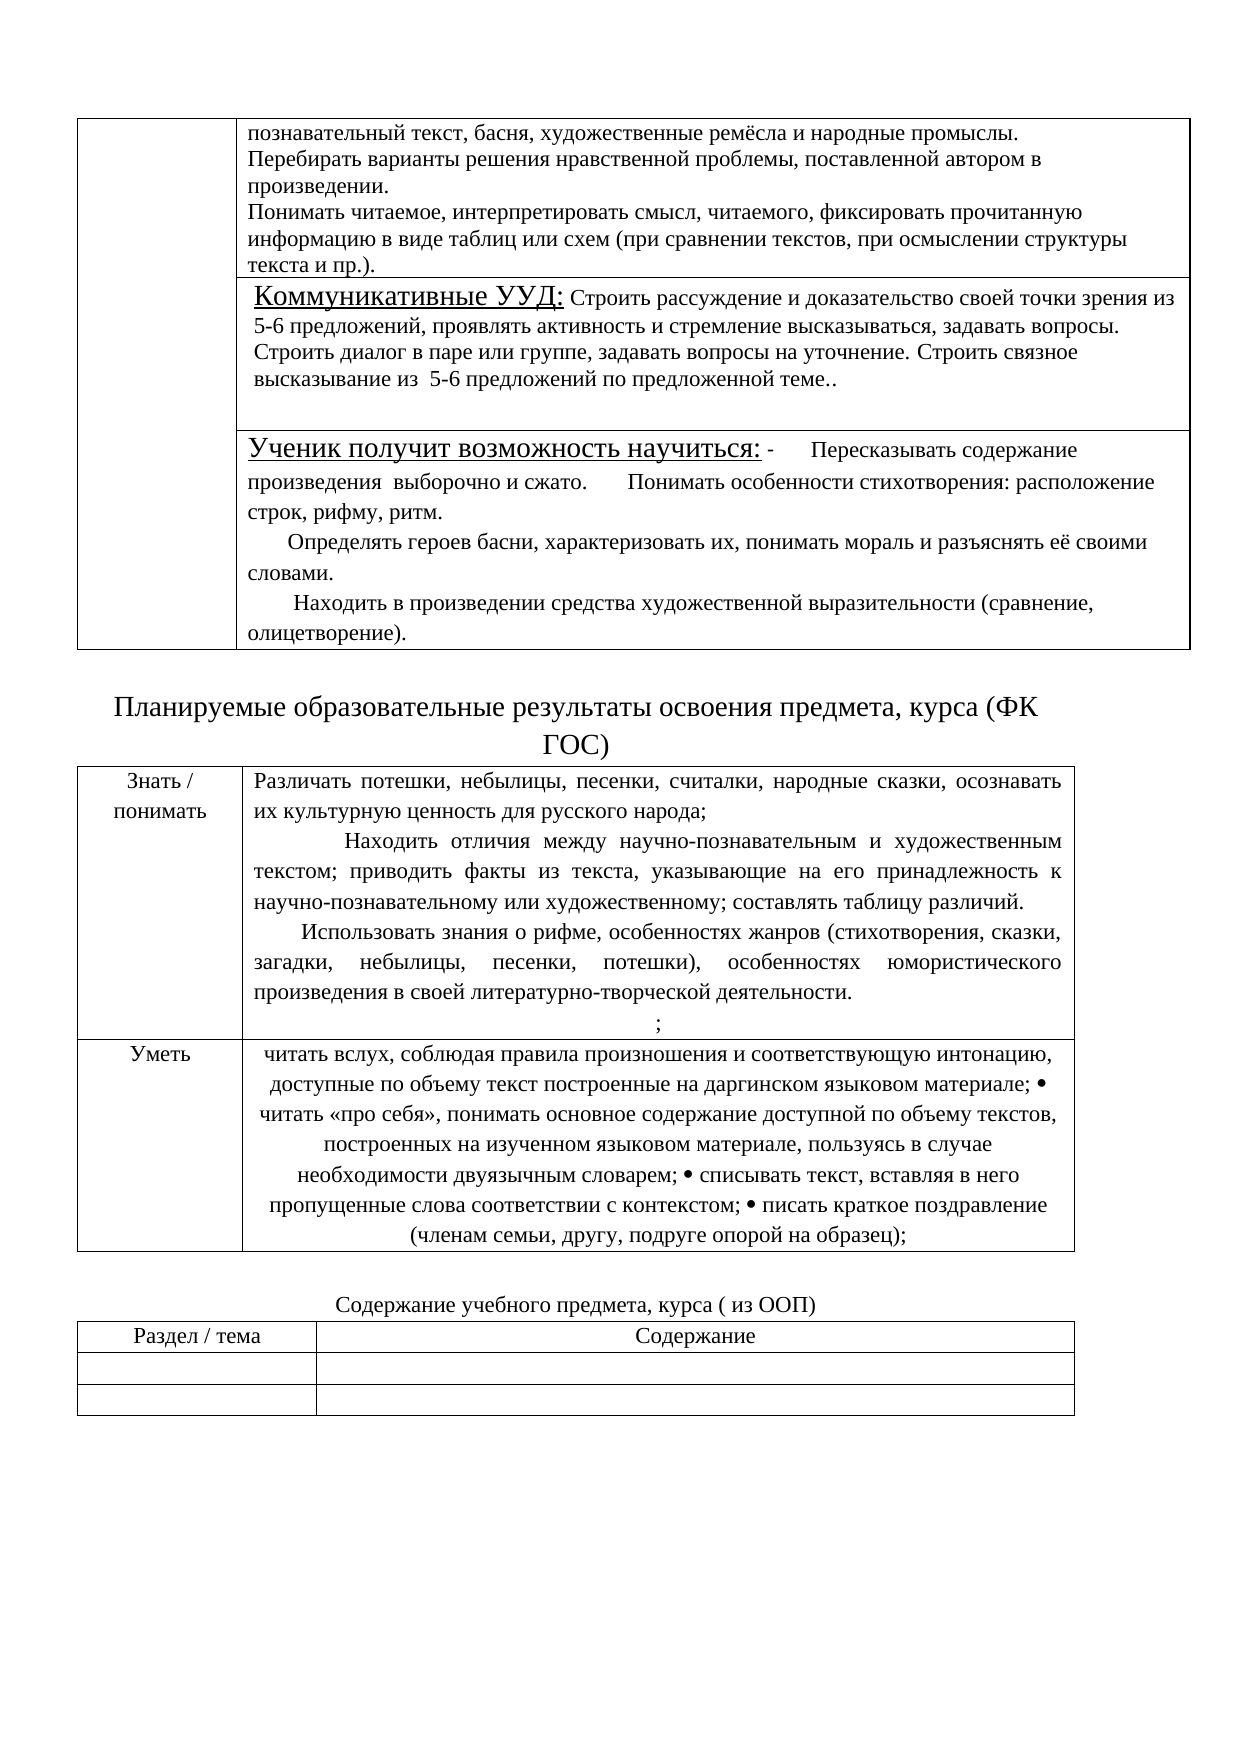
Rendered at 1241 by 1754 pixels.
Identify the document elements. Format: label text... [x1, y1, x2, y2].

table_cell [237, 119, 1189, 277]
table_cell [317, 1385, 1074, 1415]
table_header Различать потешки, небылицы, песенки, считалки, народные сказки, осознавать их культурную ценность для русского народа; Находить отличия между научно-познавательным и художественным текстом; приводить факты из текста, указывающие на его принадлежность к научно-познавательному или художественному; составлять таблицу различий. Использовать знания о рифме, особенностях жанров (стихотворения, сказки, загадки, небылицы, песенки, потешки), особенностях юмористического произведения в своей литературно-творческой деятельности. ; [243, 767, 1074, 1039]
table_cell Коммуникативные УУД: Строить рассуждение и доказательство своей точки зрения из 5-6 предложений, проявлять активность и стремление высказываться, задавать вопросы. Строить диалог в паре или группе, задавать вопросы на уточнение. Строить связное высказывание из 5-6 предложений по предложенной теме.. [237, 278, 1189, 429]
text Планируемые образовательные результаты освоения предмета, курса (ФК ГОС) [88, 689, 1063, 761]
table_cell Ученик получит возможность научиться: - Пересказывать содержание произведения выборочно и сжато. Понимать особенности стихотворения: расположение строк, рифму, ритм. Определять героев басни, характеризовать их, понимать мораль и разъяснять её своими словами. Находить в произведении средства художественной выразительности (сравнение, олицетворение). [237, 431, 1189, 649]
table_cell читать вслух, соблюдая правила произношения и соответствующую интонацию, доступные по объему текст построенные на даргинском языковом материале; читать «про себя», понимать основное содержание доступной по объему текстов, построенных на изученном языковом материале, пользуясь в случае необходимости двуязычным словарем; списывать текст, вставляя в него пропущенные слова соответствии с контекстом; писать краткое поздравление (членам семьи, другу, подруге опорой на образец); [243, 1040, 1074, 1251]
text Содержание учебного предмета, курса ( из ООП) [88, 1291, 1063, 1317]
table_cell [317, 1353, 1074, 1383]
table_cell [78, 1353, 316, 1383]
table_cell Уметь [78, 1040, 242, 1251]
table_cell [78, 1385, 316, 1415]
table_header Знать / понимать [78, 767, 242, 1039]
table_header Содержание [317, 1322, 1074, 1352]
table_header Раздел / тема [78, 1322, 316, 1352]
